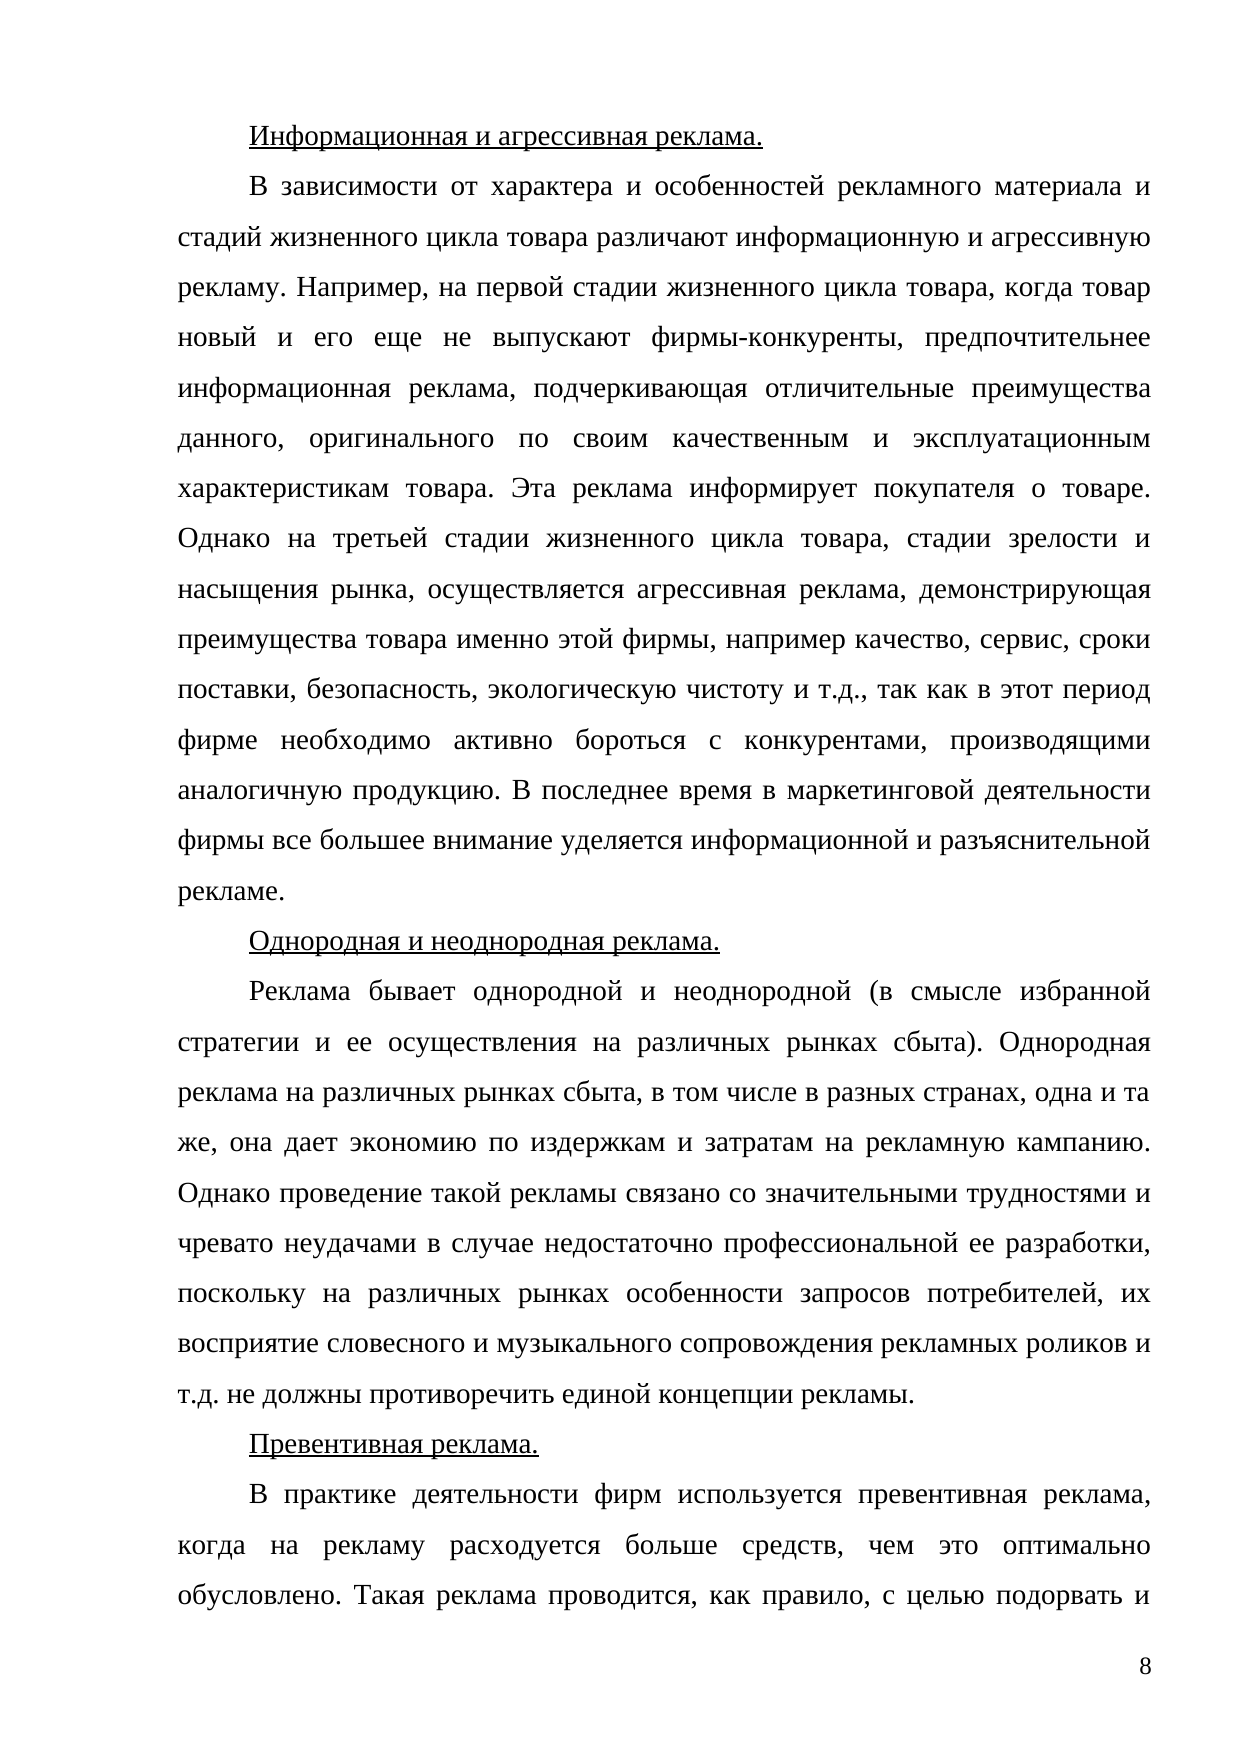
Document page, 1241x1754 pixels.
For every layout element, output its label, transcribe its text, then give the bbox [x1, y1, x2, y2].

text Реклама бывает однородной и неоднородной (в смысле избранной стратегии и ее осуществления на различных рынках сбыта). Однородная реклама на различных рынках сбыта, в том числе в разных странах, одна и та же, она дает экономию по издержкам и затратам на рекламную кампанию. Однако проведение такой рекламы связано со значительными трудностями и чревато неудачами в случае недостаточно профессиональной ее разработки, поскольку на различных рынках особенности запросов потребителей, их восприятие словесного и музыкального сопровождения рекламных роликов и т.д. не должны противоречить единой концепции рекламы. [177, 973, 1152, 1409]
text Превентивная реклама. [177, 1426, 1152, 1460]
text В зависимости от характера и особенностей рекламного материала и стадий жизненного цикла товара различают информационную и агрессивную рекламу. Например, на первой стадии жизненного цикла товара, когда товар новый и его еще не выпускают фирмы-конкуренты, предпочтительнее информационная реклама, подчеркивающая отличительные преимущества данного, оригинального по своим качественным и эксплуатационным характеристикам товара. Эта реклама информирует покупателя о товаре. Однако на третьей стадии жизненного цикла товара, стадии зрелости и насыщения рынка, осуществляется агрессивная реклама, демонстрирующая преимущества товара именно этой фирмы, например качество, сервис, сроки поставки, безопасность, экологическую чистоту и т.д., так как в этот период фирме необходимо активно бороться с конкурентами, производящими аналогичную продукцию. В последнее время в маркетинговой деятельности фирмы все большее внимание уделяется информационной и разъяснительной рекламе. [177, 168, 1152, 906]
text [177, 1477, 1152, 1611]
text Однородная и неоднородная реклама. [177, 923, 1152, 957]
text Информационная и агрессивная реклама. [177, 118, 1152, 152]
